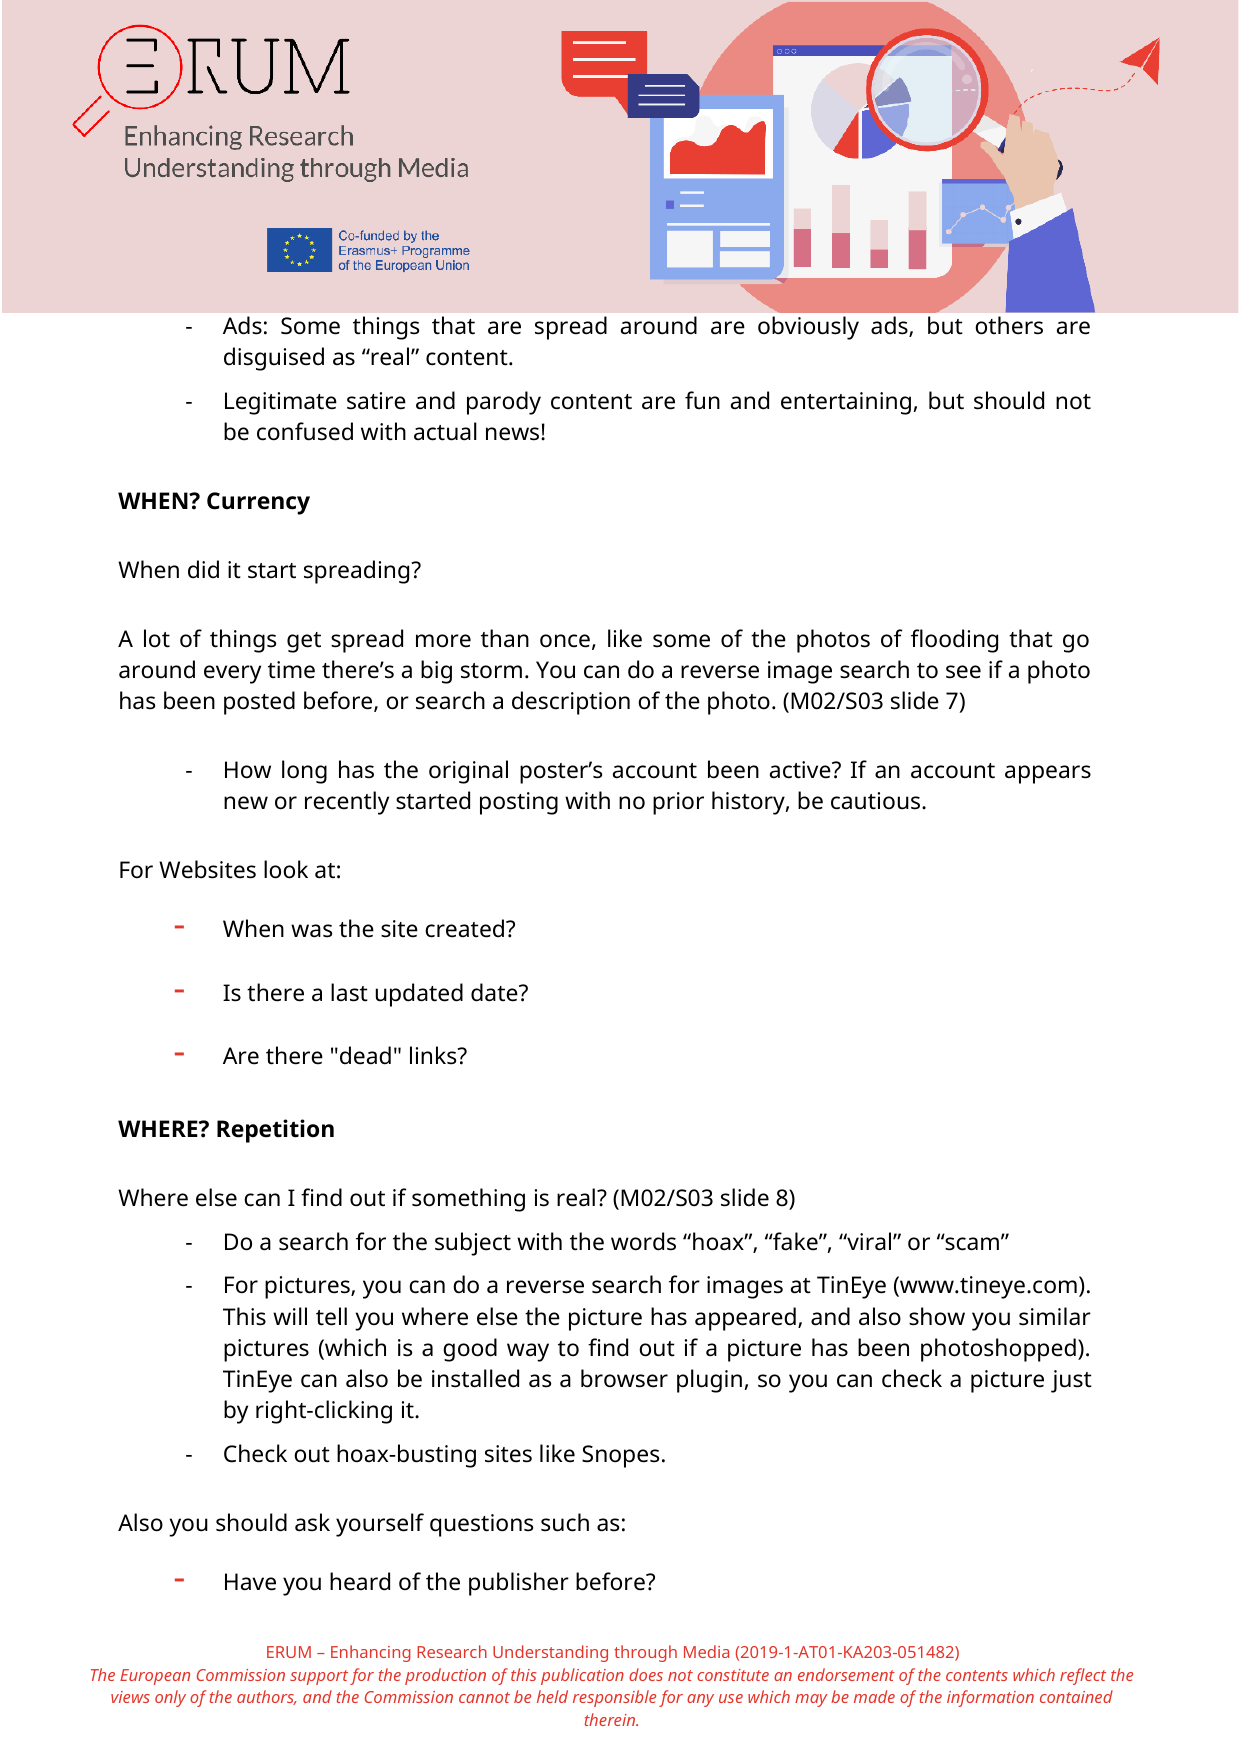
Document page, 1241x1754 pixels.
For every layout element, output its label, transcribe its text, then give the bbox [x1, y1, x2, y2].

text A lot of things get spread more than once, like some of the photos of flooding that go around every time there’s a big storm. You can do a reverse image search to see if a photo has been posted before, or search a description of the photo. (M02/S03 slide 7) [118, 623, 1093, 716]
text For Websites look at: [118, 854, 1093, 885]
list Check out hoax-busting sites like Snopes. [185, 1438, 1093, 1469]
text Where else can I find out if something is real? (M02/S03 slide 8) [118, 1182, 1093, 1213]
text When did it start spreading? [118, 554, 1093, 585]
list Have you heard of the publisher before? [185, 1551, 1093, 1602]
list For pictures, you can do a reverse search for images at TinEye (www.tineye.com). This will tell you where else the picture has appeared, and also show you similar pictures (which is a good way to find out if a picture has been photoshopped). TinEye can also be installed as a browser plugin, so you can check a picture just by right-clicking it. [185, 1269, 1093, 1426]
list How long has the original poster’s account been active? If an account appears new or recently started posting with no prior history, be cautious. [185, 754, 1093, 816]
text Also you should ask yourself questions such as: [118, 1507, 1093, 1538]
picture [0, 0, 1241, 313]
list When was the site created? [185, 898, 1093, 949]
list Is there a last updated date? [185, 961, 1093, 1012]
list Do a search for the subject with the words “hoax”, “fake”, “viral” or “scam” [185, 1226, 1093, 1257]
text WHERE? Repetition [118, 1113, 1093, 1144]
list Legitimate satire and parody content are fun and entertaining, but should not be confused with actual news! [185, 385, 1093, 448]
list Are there "dead" links? [185, 1025, 1093, 1076]
text WHEN? Currency [118, 485, 1093, 516]
list Ads: Some things that are spread around are obviously ads, but others are disguised as “real” content. [185, 310, 1093, 373]
